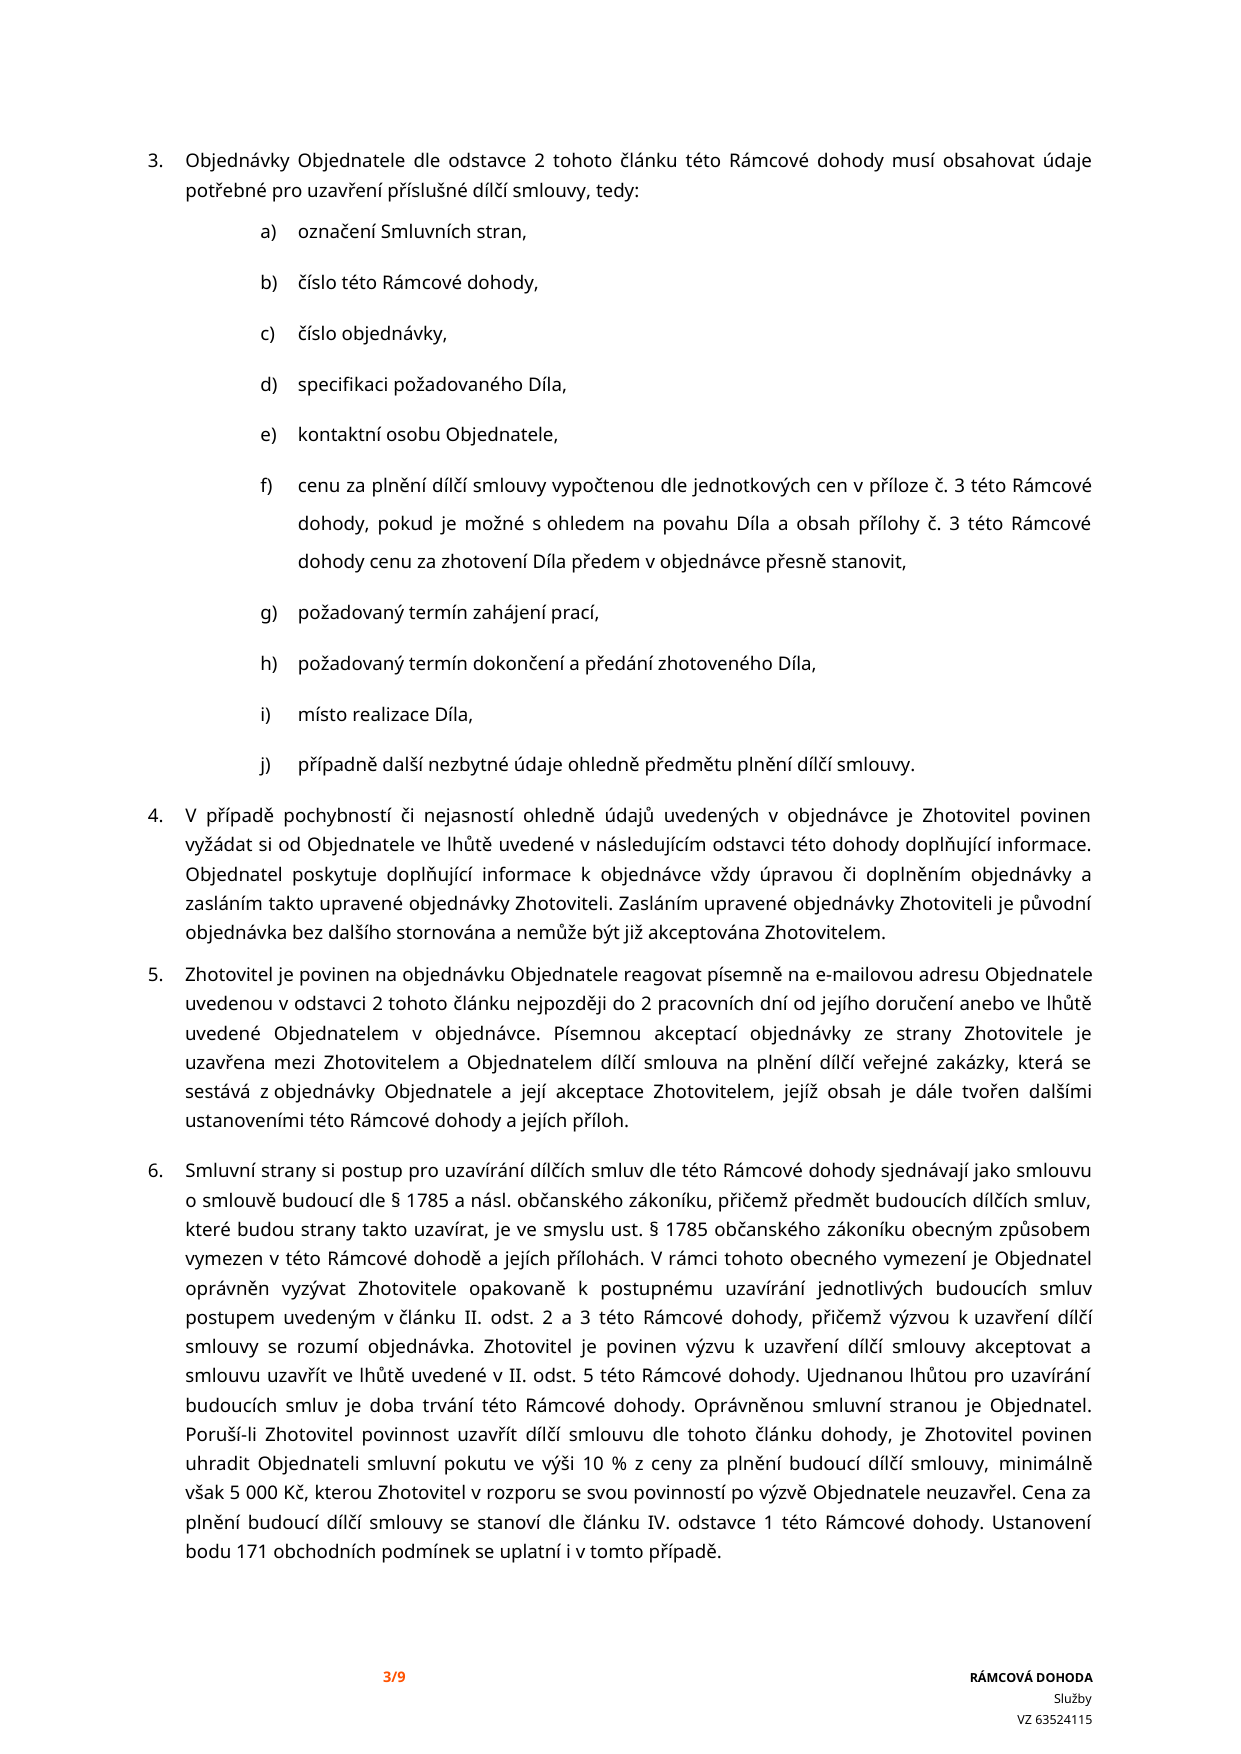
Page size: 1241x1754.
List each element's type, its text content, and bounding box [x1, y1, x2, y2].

list požadovaný termín zahájení prací, [260, 599, 1093, 625]
list Smluvní strany si postup pro uzavírání dílčích smluv dle této Rámcové dohody sjednávají jako smlouvu o smlouvě budoucí dle § 1785 a násl. občanského zákoníku, přičemž předmět budoucích dílčích smluv, které budou strany takto uzavírat, je ve smyslu ust. § 1785 občanského zákoníku obecným způsobem vymezen v této Rámcové dohodě a jejích přílohách. V rámci tohoto obecného vymezení je Objednatel oprávněn vyzývat Zhotovitele opakovaně k postupnému uzavírání jednotlivých budoucích smluv postupem uvedeným v článku II. odst. 2 a 3 této Rámcové dohody, přičemž výzvou k uzavření dílčí smlouvy se rozumí objednávka. Zhotovitel je povinen výzvu k uzavření dílčí smlouvy akceptovat a smlouvu uzavřít ve lhůtě uvedené v II. odst. 5 této Rámcové dohody. Ujednanou lhůtou pro uzavírání budoucích smluv je doba trvání této Rámcové dohody. Oprávněnou smluvní stranou je Objednatel. Poruší-li Zhotovitel povinnost uzavřít dílčí smlouvu dle tohoto článku dohody, je Zhotovitel povinen uhradit Objednateli smluvní pokutu ve výši 10 % z ceny za plnění budoucí dílčí smlouvy, minimálně však 5 000 Kč, kterou Zhotovitel v rozporu se svou povinností po výzvě Objednatele neuzavřel. Cena za plnění budoucí dílčí smlouvy se stanoví dle článku IV. odstavce 1 této Rámcové dohody. Ustanovení bodu 171 obchodních podmínek se uplatní i v tomto případě. [148, 1158, 1093, 1564]
list Zhotovitel je povinen na objednávku Objednatele reagovat písemně na e-mailovou adresu Objednatele uvedenou v odstavci 2 tohoto článku nejpozději do 2 pracovních dní od jejího doručení anebo ve lhůtě uvedené Objednatelem v objednávce. Písemnou akceptací objednávky ze strany Zhotovitele je uzavřena mezi Zhotovitelem a Objednatelem dílčí smlouva na plnění dílčí veřejné zakázky, která se sestává z objednávky Objednatele a její akceptace Zhotovitelem, jejíž obsah je dále tvořen dalšími ustanoveními této Rámcové dohody a jejích příloh. [148, 961, 1093, 1133]
text V případě pochybností či nejasností ohledně údajů uvedených v objednávce je Zhotovitel povinen vyžádat si od Objednatele ve lhůtě uvedené v následujícím odstavci této dohody doplňující informace. Objednatel poskytuje doplňující informace k objednávce vždy úpravou či doplněním objednávky a zasláním takto upravené objednávky Zhotoviteli. Zasláním upravené objednávky Zhotoviteli je původní objednávka bez dalšího stornována a nemůže být již akceptována Zhotovitelem. [148, 802, 1093, 945]
list číslo objednávky, [260, 320, 1093, 346]
list případně další nezbytné údaje ohledně předmětu plnění dílčí smlouvy. [260, 752, 1093, 777]
list cenu za plnění dílčí smlouvy vypočtenou dle jednotkových cen v příloze č. 3 této Rámcové dohody, pokud je možné s ohledem na povahu Díla a obsah přílohy č. 3 této Rámcové dohody cenu za zhotovení Díla předem v objednávce přesně stanovit, [260, 472, 1093, 574]
list kontaktní osobu Objednatele, [260, 422, 1093, 447]
list číslo této Rámcové dohody, [260, 269, 1093, 295]
list označení Smluvních stran, [260, 219, 1093, 244]
list specifikaci požadovaného Díla, [260, 371, 1093, 396]
list Objednávky Objednatele dle odstavce 2 tohoto článku této Rámcové dohody musí obsahovat údaje potřebné pro uzavření příslušné dílčí smlouvy, tedy: [148, 148, 1093, 202]
list požadovaný termín dokončení a předání zhotoveného Díla, [260, 650, 1093, 676]
list místo realizace Díla, [260, 701, 1093, 726]
